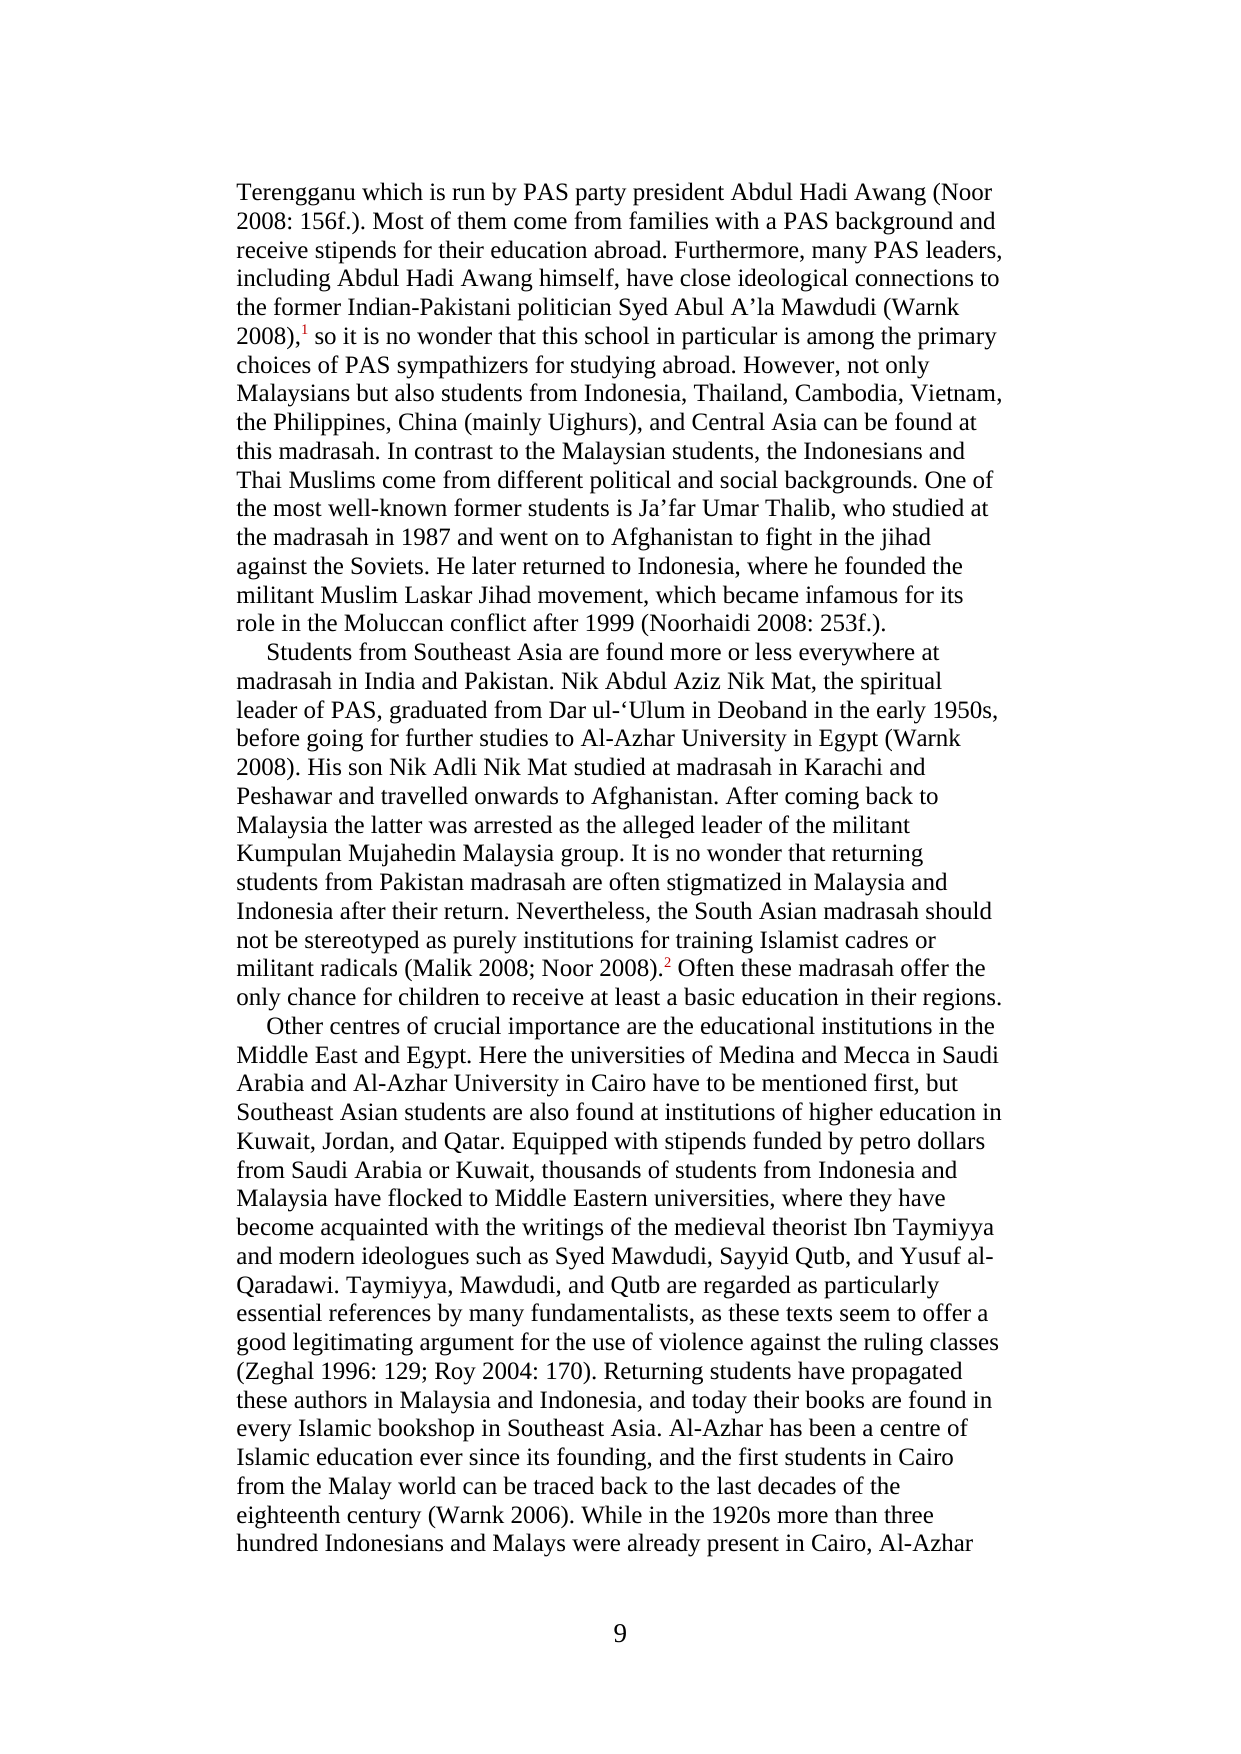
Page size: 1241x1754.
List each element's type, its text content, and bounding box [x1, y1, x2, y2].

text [236, 1011, 1004, 1557]
text Students from Southeast Asia are found more or less everywhere at madrasah in India and Pakistan. Nik Abdul Aziz Nik Mat, the spiritual leader of PAS, graduated from Dar ul-‘Ulum in Deoband in the early 1950s, before going for further studies to Al-Azhar University in Egypt (Warnk 2008). His son Nik Adli Nik Mat studied at madrasah in Karachi and Peshawar and travelled onwards to Afghanistan. After coming back to Malaysia the latter was arrested as the alleged leader of the militant Kumpulan Mujahedin Malaysia group. It is no wonder that returning students from Pakistan madrasah are often stigmatized in Malaysia and Indonesia after their return. Nevertheless, the South Asian madrasah should not be stereotyped as purely institutions for training Islamist cadres or militant radicals (Malik 2008; Noor 2008).2 Often these madrasah offer the only chance for children to receive at least a basic education in their regions. [236, 637, 1004, 1011]
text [236, 177, 1004, 637]
